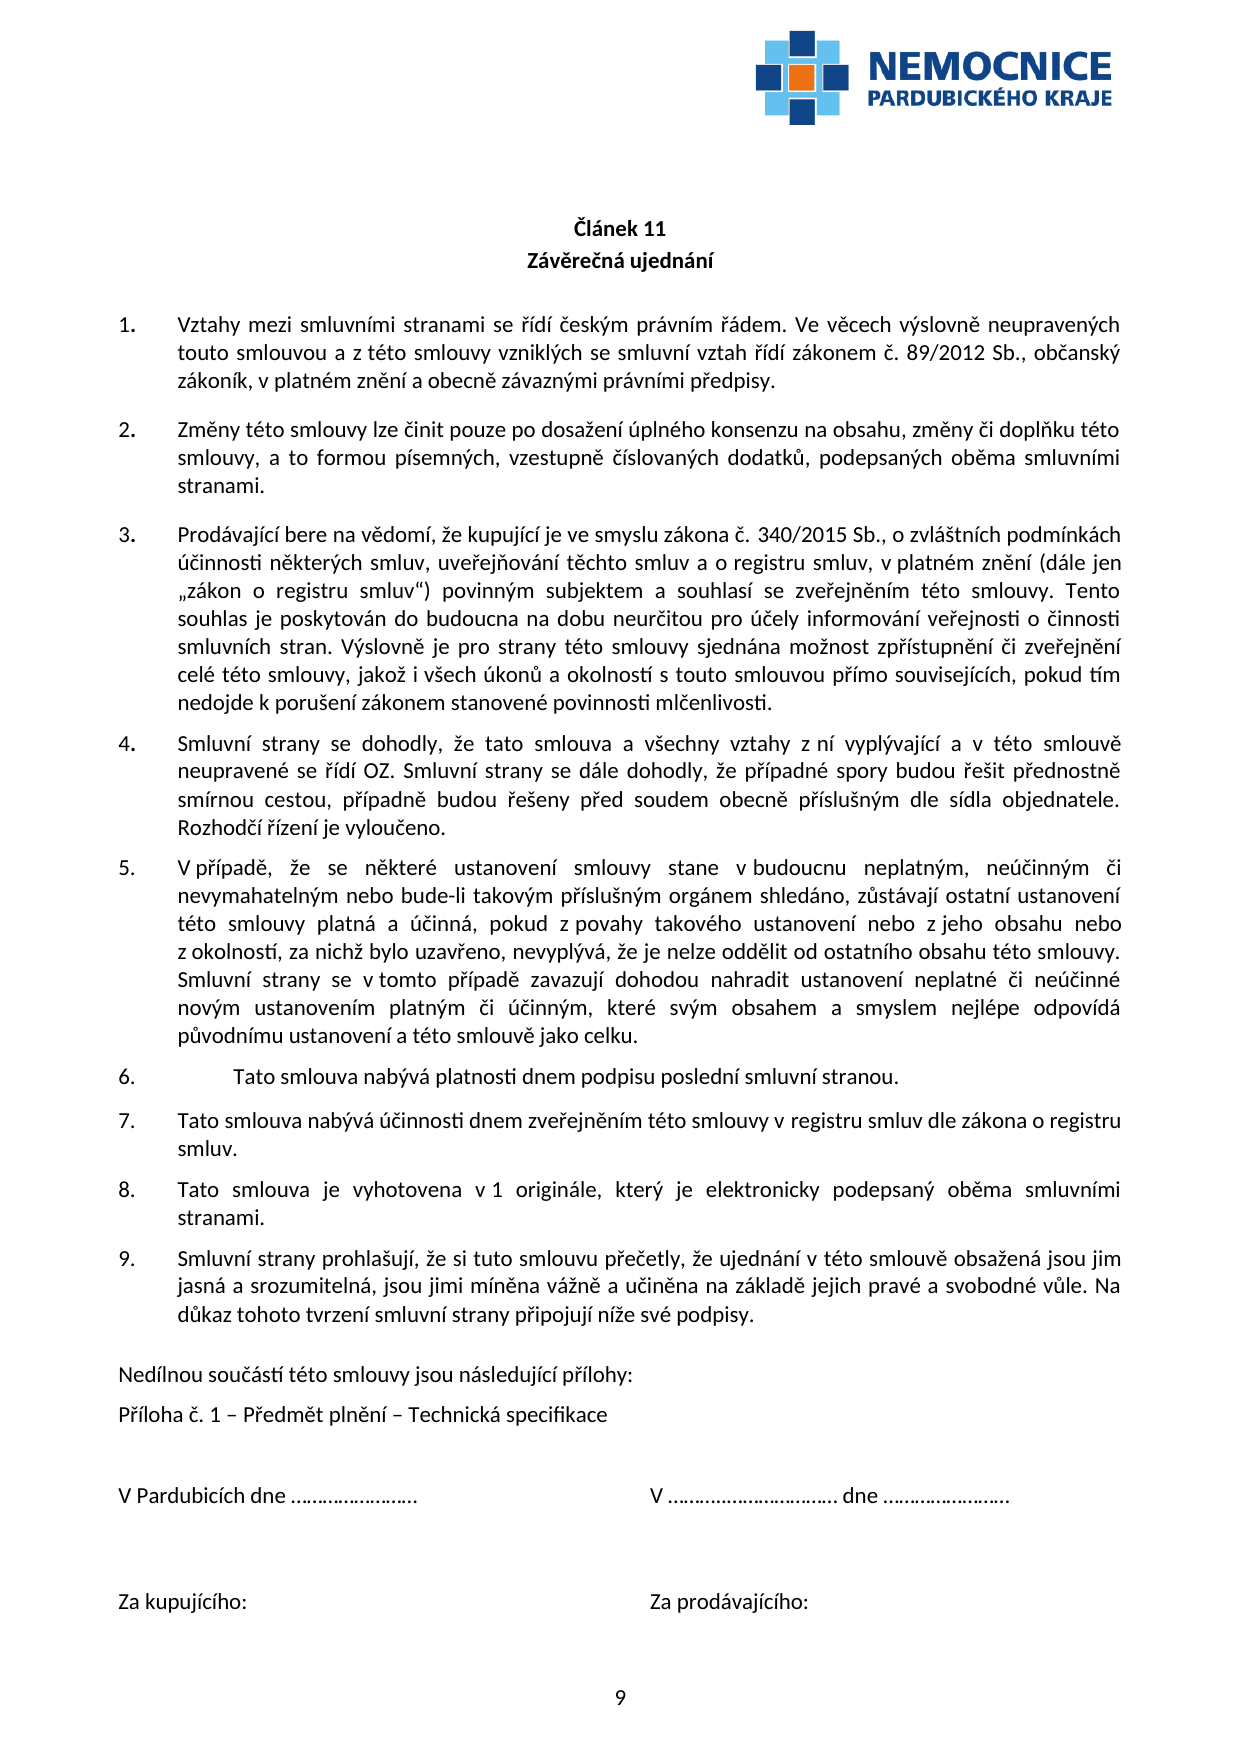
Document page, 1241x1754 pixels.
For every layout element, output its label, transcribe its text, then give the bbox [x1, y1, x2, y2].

text 9. Smluvní strany prohlašují, že si tuto smlouvu přečetly, že ujednání v této smlouvě obsažená jsou jim jasná a srozumitelná, jsou jimi míněna vážně a učiněna na základě jejich pravé a svobodné vůle. Na důkaz tohoto tvrzení smluvní strany připojují níže své podpisy. [118, 1244, 1122, 1328]
text 3. Prodávající bere na vědomí, že kupující je ve smyslu zákona č. 340/2015 Sb., o zvláštních podmínkách účinnosti některých smluv, uveřejňování těchto smluv a o registru smluv, v platném znění (dále jen „zákon o registru smluv“) povinným subjektem a souhlasí se zveřejněním této smlouvy. Tento souhlas je poskytován do budoucna na dobu neurčitou pro účely informování veřejnosti o činnosti smluvních stran. Výslovně je pro strany této smlouvy sjednána možnost zpřístupnění či zveřejnění celé této smlouvy, jakož i všech úkonů a okolností s touto smlouvou přímo souvisejících, pokud tím nedojde k porušení zákonem stanovené povinnosti mlčenlivosti. [118, 520, 1122, 716]
text 8. Tato smlouva je vyhotovena v 1 originále, který je elektronicky podepsaný oběma smluvními stranami. [118, 1175, 1122, 1231]
text 7. Tato smlouva nabývá účinnosti dnem zveřejněním této smlouvy v registru smluv dle zákona o registru smluv. [118, 1107, 1122, 1163]
text 5. V případě, že se některé ustanovení smlouvy stane v budoucnu neplatným, neúčinným či nevymahatelným nebo bude-li takovým příslušným orgánem shledáno, zůstávají ostatní ustanovení této smlouvy platná a účinná, pokud z povahy takového ustanovení nebo z jeho obsahu nebo z okolností, za nichž bylo uzavřeno, nevyplývá, že je nelze oddělit od ostatního obsahu této smlouvy. Smluvní strany se v tomto případě zavazují dohodou nahradit ustanovení neplatné či neúčinné novým ustanovením platným či účinným, které svým obsahem a smyslem nejlépe odpovídá původnímu ustanovení a této smlouvě jako celku. [118, 853, 1122, 1049]
text Příloha č. 1 – Předmět plnění – Technická specifikace [118, 1400, 1122, 1428]
text 4. Smluvní strany se dohodly, že tato smlouva a všechny vztahy z ní vyplývající a v této smlouvě neupravené se řídí OZ. Smluvní strany se dále dohodly, že případné spory budou řešit přednostně smírnou cestou, případně budou řešeny před soudem obecně příslušným dle sídla objednatele. Rozhodčí řízení je vyloučeno. [118, 729, 1122, 841]
text 2. Změny této smlouvy lze činit pouze po dosažení úplného konsenzu na obsahu, změny či doplňku této smlouvy, a to formou písemných, vzestupně číslovaných dodatků, podepsaných oběma smluvními stranami. [118, 415, 1122, 499]
text Závěrečná ujednání [118, 246, 1122, 274]
text 6. Tato smlouva nabývá platnosti dnem podpisu poslední smluvní stranou. [118, 1062, 1122, 1090]
text Nedílnou součástí této smlouvy jsou následující přílohy: [118, 1360, 1122, 1388]
picture [754, 30, 1112, 126]
text Článek 11 [118, 214, 1122, 242]
text Za kupujícího: Za prodávajícího: [118, 1587, 1122, 1616]
text 1. Vztahy mezi smluvními stranami se řídí českým právním řádem. Ve věcech výslovně neupravených touto smlouvou a z této smlouvy vzniklých se smluvní vztah řídí zákonem č. 89/2012 Sb., občanský zákoník, v platném znění a obecně závaznými právními předpisy. [118, 310, 1122, 394]
text V Pardubicích dne …………………… V ………..………………… dne …………………… [118, 1481, 1122, 1509]
